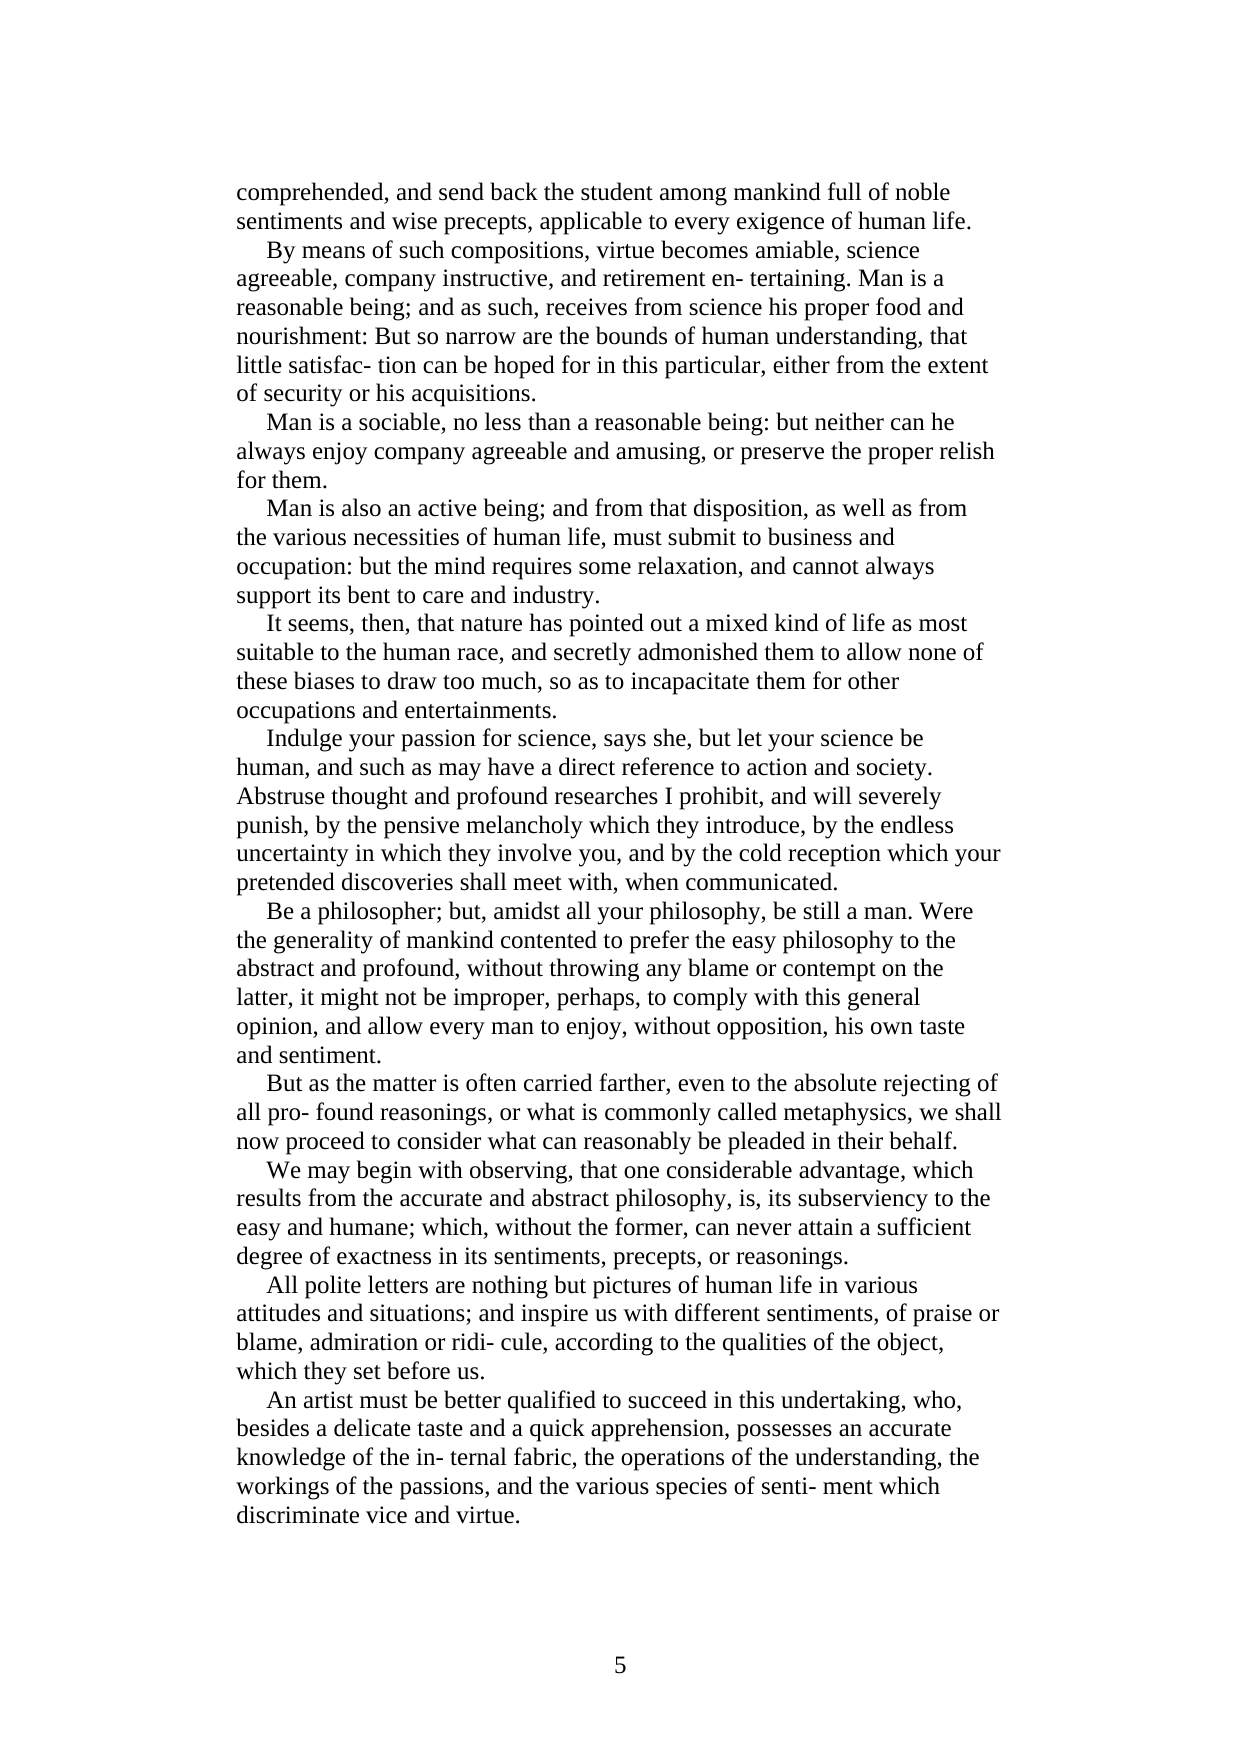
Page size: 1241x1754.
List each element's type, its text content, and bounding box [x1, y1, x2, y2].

text An artist must be better qualified to succeed in this undertaking, who, besides a delicate taste and a quick apprehension, possesses an accurate knowledge of the in- ternal fabric, the operations of the understanding, the workings of the passions, and the various species of senti- ment which discriminate vice and virtue. [236, 1385, 1004, 1528]
text But as the matter is often carried farther, even to the absolute rejecting of all pro- found reasonings, or what is commonly called metaphysics, we shall now proceed to consider what can reasonably be pleaded in their behalf. [236, 1068, 1004, 1155]
text We may begin with observing, that one considerable advantage, which results from the accurate and abstract philosophy, is, its subserviency to the easy and humane; which, without the former, can never attain a sufficient degree of exactness in its sentiments, precepts, or reasonings. [236, 1155, 1004, 1270]
text Indulge your passion for science, says she, but let your science be human, and such as may have a direct reference to action and society. Abstruse thought and profound researches I prohibit, and will severely punish, by the pensive melancholy which they introduce, by the endless uncertainty in which they involve you, and by the cold reception which your pretended discoveries shall meet with, when communicated. [236, 723, 1004, 896]
text Be a philosopher; but, amidst all your philosophy, be still a man. Were the generality of mankind contented to prefer the easy philosophy to the abstract and profound, without throwing any blame or contempt on the latter, it might not be improper, perhaps, to comply with this general opinion, and allow every man to enjoy, without opposition, his own taste and sentiment. [236, 896, 1004, 1068]
text Man is also an active being; and from that disposition, as well as from the various necessities of human life, must submit to business and occupation: but the mind requires some relaxation, and cannot always support its bent to care and industry. [236, 493, 1004, 608]
text Man is a sociable, no less than a reasonable being: but neither can he always enjoy company agreeable and amusing, or preserve the proper relish for them. [236, 407, 1004, 493]
text It seems, then, that nature has pointed out a mixed kind of life as most suitable to the human race, and secretly admonished them to allow none of these biases to draw too much, so as to incapacitate them for other occupations and entertainments. [236, 608, 1004, 723]
text By means of such compositions, virtue becomes amiable, science agreeable, company instructive, and retirement en- tertaining. Man is a reasonable being; and as such, receives from science his proper food and nourishment: But so narrow are the bounds of human understanding, that little satisfac- tion can be hoped for in this particular, either from the extent of security or his acquisitions. [236, 235, 1004, 407]
text All polite letters are nothing but pictures of human life in various attitudes and situations; and inspire us with different sentiments, of praise or blame, admiration or ridi- cule, according to the qualities of the object, which they set before us. [236, 1270, 1004, 1385]
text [236, 177, 1004, 235]
